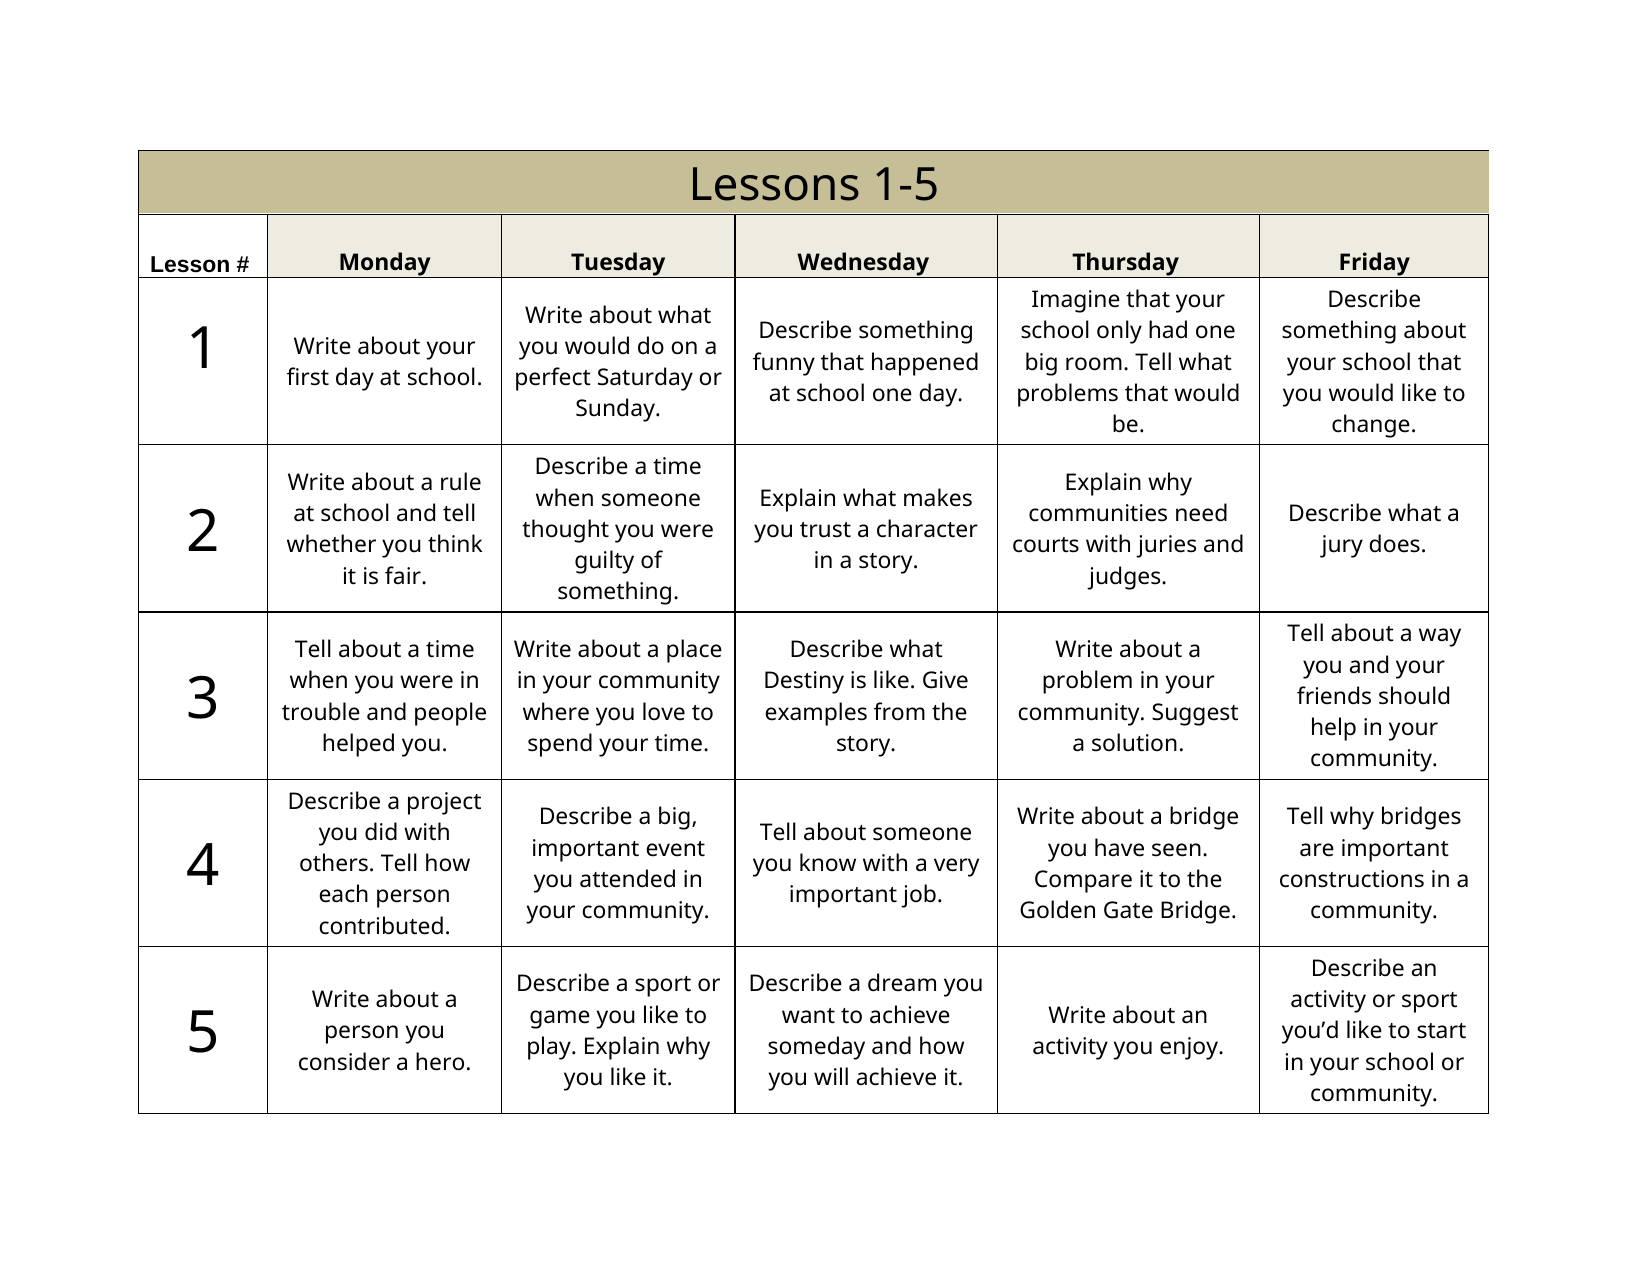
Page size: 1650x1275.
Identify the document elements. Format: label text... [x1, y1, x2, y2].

table_cell Write about a rule at school and tell whether you think it is fair. [268, 445, 501, 611]
table_cell 4 [139, 780, 267, 946]
table_cell Describe a time when someone thought you were guilty of something. [502, 445, 734, 611]
table_cell Tell why bridges are important constructions in a community. [1260, 780, 1488, 946]
table_cell Tuesday [502, 215, 734, 277]
table_cell Tell about a way you and your friends should help in your community. [1260, 613, 1488, 779]
table_cell [736, 215, 997, 277]
table_cell Write about an activity you enjoy. [998, 947, 1259, 1113]
table_cell Describe something about your school that you would like to change. [1260, 278, 1488, 444]
table_cell 3 [139, 613, 267, 779]
table_cell Write about a place in your community where you love to spend your time. [502, 613, 734, 779]
table_cell Write about your first day at school. [268, 278, 501, 444]
table_cell Describe an activity or sport you’d like to start in your school or community. [1260, 947, 1488, 1113]
table_cell Write about a bridge you have seen. Compare it to the Golden Gate Bridge. [998, 780, 1259, 946]
table_cell Describe what Destiny is like. Give examples from the story. [736, 613, 997, 779]
table_cell Describe something funny that happened at school one day. [736, 278, 997, 444]
table_cell Write about a person you consider a hero. [268, 947, 501, 1113]
table_cell Describe a dream you want to achieve someday and how you will achieve it. [736, 947, 997, 1113]
table_cell Describe a project you did with others. Tell how each person contributed. [268, 780, 501, 946]
table_cell Explain why communities need courts with juries and judges. [998, 445, 1259, 611]
table_cell Explain what makes you trust a character in a story. [736, 445, 997, 611]
table_cell Tell about someone you know with a very important job. [736, 780, 997, 946]
table_cell Describe a sport or game you like to play. Explain why you like it. [502, 947, 734, 1113]
table_cell Friday [1260, 215, 1488, 277]
table_cell 5 [139, 947, 267, 1113]
table_cell 2 [139, 445, 267, 611]
table_cell Monday [268, 215, 501, 277]
table_header Lessons 1-5 [139, 151, 1489, 213]
table_cell 1 [139, 278, 267, 444]
table_cell Imagine that your school only had one big room. Tell what problems that would be. [998, 278, 1259, 444]
table_cell Tell about a time when you were in trouble and people helped you. [268, 613, 501, 779]
table_cell Write about a problem in your community. Suggest a solution. [998, 613, 1259, 779]
table_cell [998, 215, 1259, 277]
table_cell Write about what you would do on a perfect Saturday or Sunday. [502, 278, 734, 444]
table_cell Describe a big, important event you attended in your community. [502, 780, 734, 946]
table_cell Lesson # [139, 215, 267, 277]
table_cell Describe what a jury does. [1260, 445, 1488, 611]
